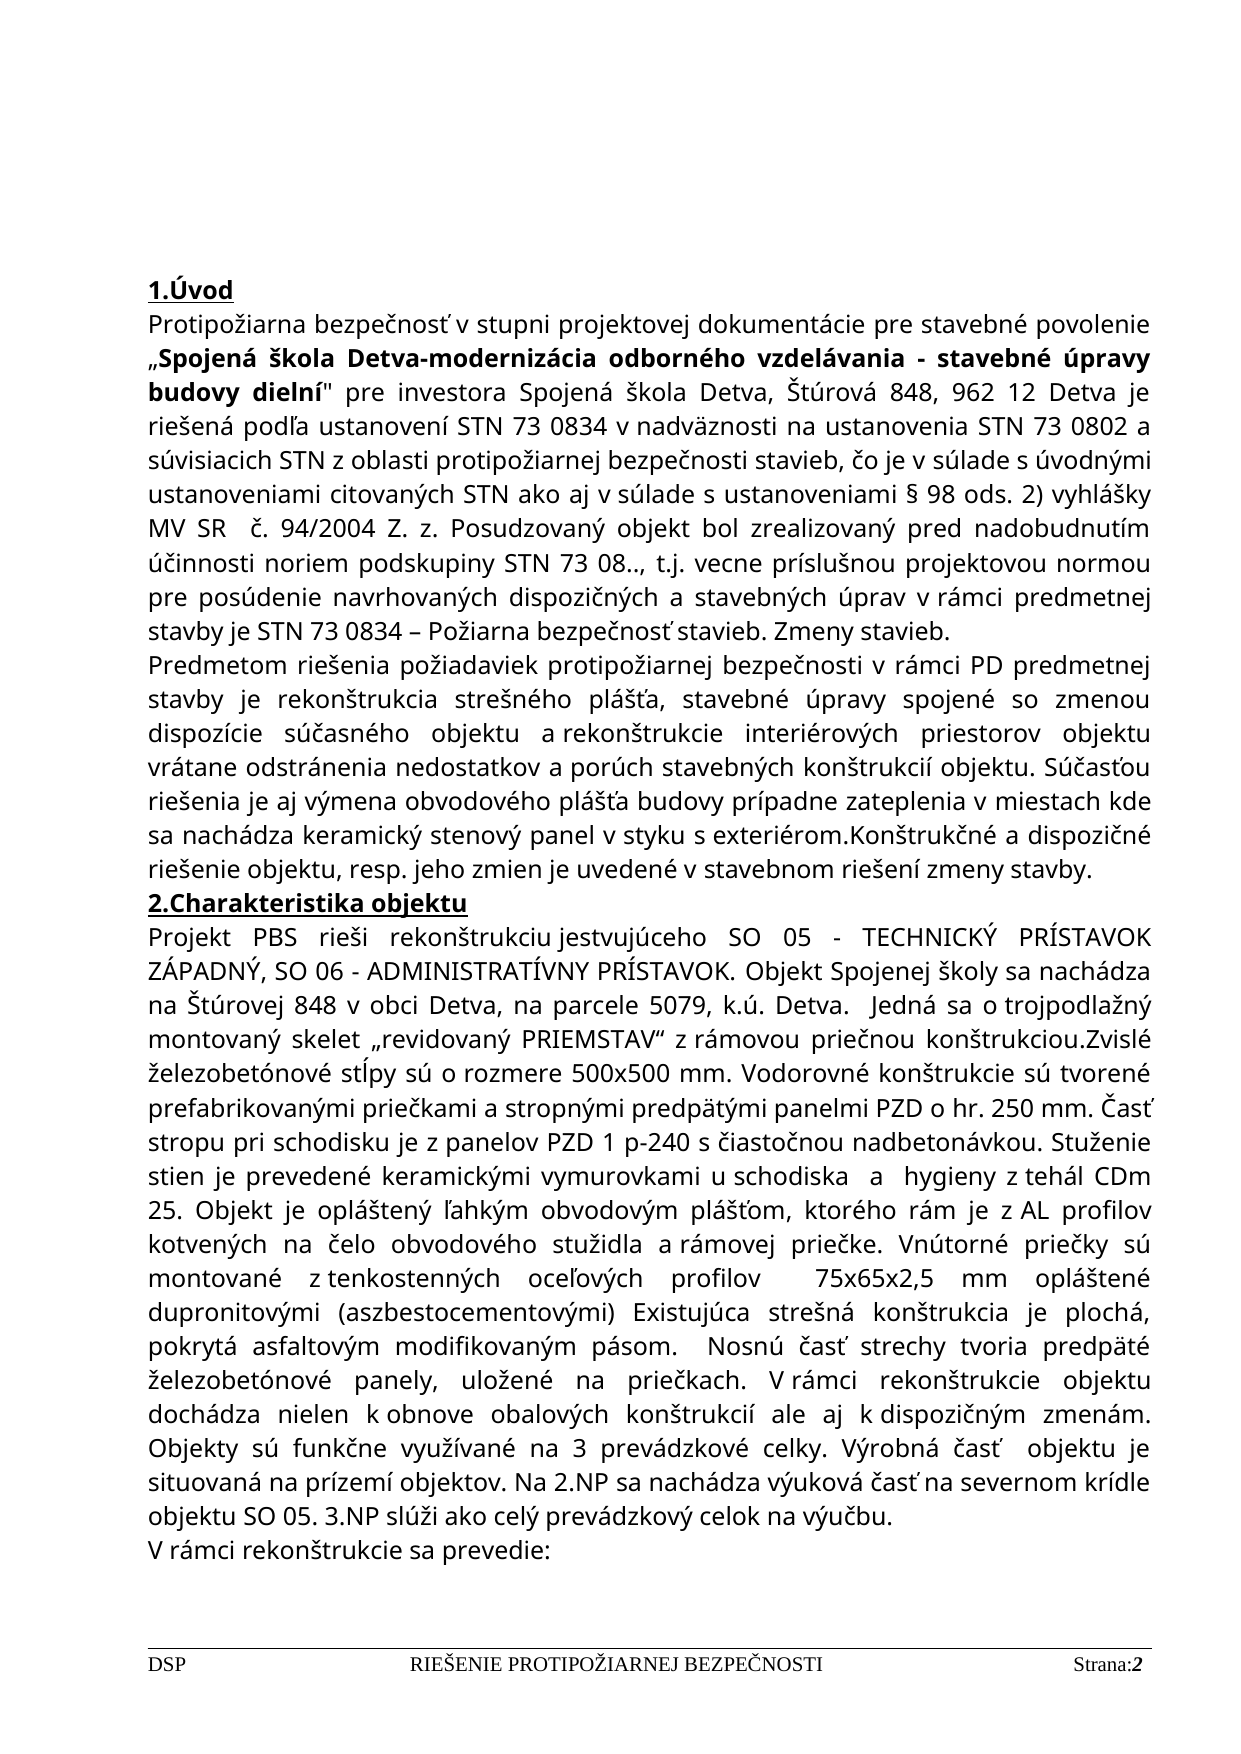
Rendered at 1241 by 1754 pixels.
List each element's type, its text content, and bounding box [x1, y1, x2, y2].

text 1.Úvod [148, 273, 1152, 307]
text Projekt PBS rieši rekonštrukciu jestvujúceho SO 05 - TECHNICKÝ PRÍSTAVOK ZÁPADNÝ, SO 06 - ADMINISTRATÍVNY PRÍSTAVOK. Objekt Spojenej školy sa nachádza na Štúrovej 848 v obci Detva, na parcele 5079, k.ú. Detva. Jedná sa o trojpodlažný montovaný skelet „revidovaný PRIEMSTAV“ z rámovou priečnou konštrukciou.Zvislé železobetónové stĺpy sú o rozmere 500x500 mm. Vodorovné konštrukcie sú tvorené prefabrikovanými priečkami a stropnými predpätými panelmi PZD o hr. 250 mm. Časť stropu pri schodisku je z panelov PZD 1 p-240 s čiastočnou nadbetonávkou. Stuženie stien je prevedené keramickými vymurovkami u schodiska a hygieny z tehál CDm 25. Objekt je opláštený ľahkým obvodovým plášťom, ktorého rám je z AL profilov kotvených na čelo obvodového stužidla a rámovej priečke. Vnútorné priečky sú montované z tenkostenných oceľových profilov 75x65x2,5 mm opláštené dupronitovými (aszbestocementovými) Existujúca strešná konštrukcia je plochá, pokrytá asfaltovým modifikovaným pásom. Nosnú časť strechy tvoria predpäté železobetónové panely, uložené na priečkach. V rámci rekonštrukcie objektu dochádza nielen k obnove obalových konštrukcií ale aj k dispozičným zmenám. Objekty sú funkčne využívané na 3 prevádzkové celky. Výrobná časť objektu je situovaná na prízemí objektov. Na 2.NP sa nachádza výuková časť na severnom krídle objektu SO 05. 3.NP slúži ako celý prevádzkový celok na výučbu. [148, 920, 1152, 1533]
text V rámci rekonštrukcie sa prevedie: [148, 1533, 1152, 1567]
text 2.Charakteristika objektu [148, 886, 1152, 920]
text Protipožiarna bezpečnosť v stupni projektovej dokumentácie pre stavebné povolenie „Spojená škola Detva-modernizácia odborného vzdelávania - stavebné úpravy budovy dielní" pre investora Spojená škola Detva, Štúrová 848, 962 12 Detva je riešená podľa ustanovení STN 73 0834 v nadväznosti na ustanovenia STN 73 0802 a súvisiacich STN z oblasti protipožiarnej bezpečnosti stavieb, čo je v súlade s úvodnými ustanoveniami citovaných STN ako aj v súlade s ustanoveniami § 98 ods. 2) vyhlášky MV SR č. 94/2004 Z. z. Posudzovaný objekt bol zrealizovaný pred nadobudnutím účinnosti noriem podskupiny STN 73 08.., t.j. vecne príslušnou projektovou normou pre posúdenie navrhovaných dispozičných a stavebných úprav v rámci predmetnej stavby je STN 73 0834 – Požiarna bezpečnosť stavieb. Zmeny stavieb. [148, 307, 1152, 647]
text Predmetom riešenia požiadaviek protipožiarnej bezpečnosti v rámci PD predmetnej stavby je rekonštrukcia strešného plášťa, stavebné úpravy spojené so zmenou dispozície súčasného objektu a rekonštrukcie interiérových priestorov objektu vrátane odstránenia nedostatkov a porúch stavebných konštrukcií objektu. Súčasťou riešenia je aj výmena obvodového plášťa budovy prípadne zateplenia v miestach kde sa nachádza keramický stenový panel v styku s exteriérom.Konštrukčné a dispozičné riešenie objektu, resp. jeho zmien je uvedené v stavebnom riešení zmeny stavby. [148, 647, 1152, 886]
